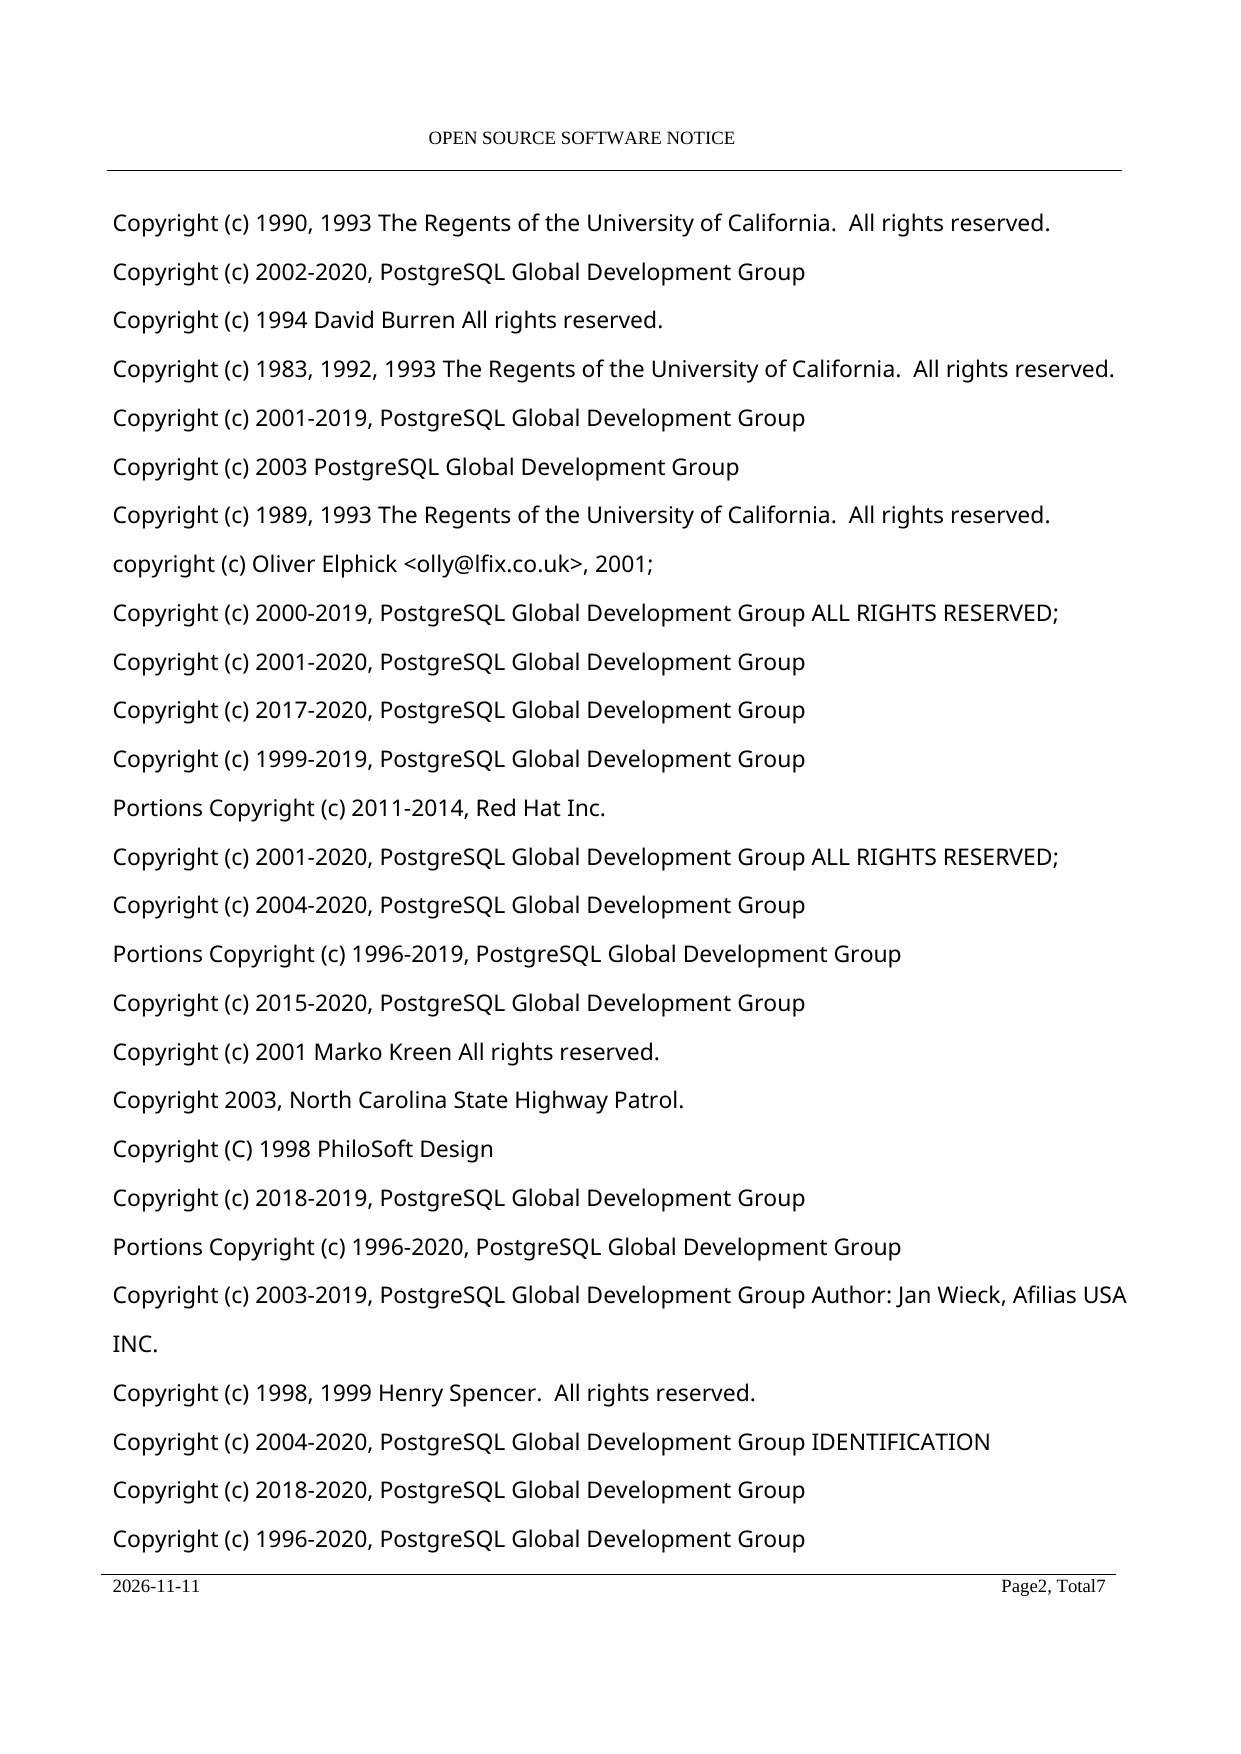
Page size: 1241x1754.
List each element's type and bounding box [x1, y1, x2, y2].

text [112, 206, 1128, 1555]
